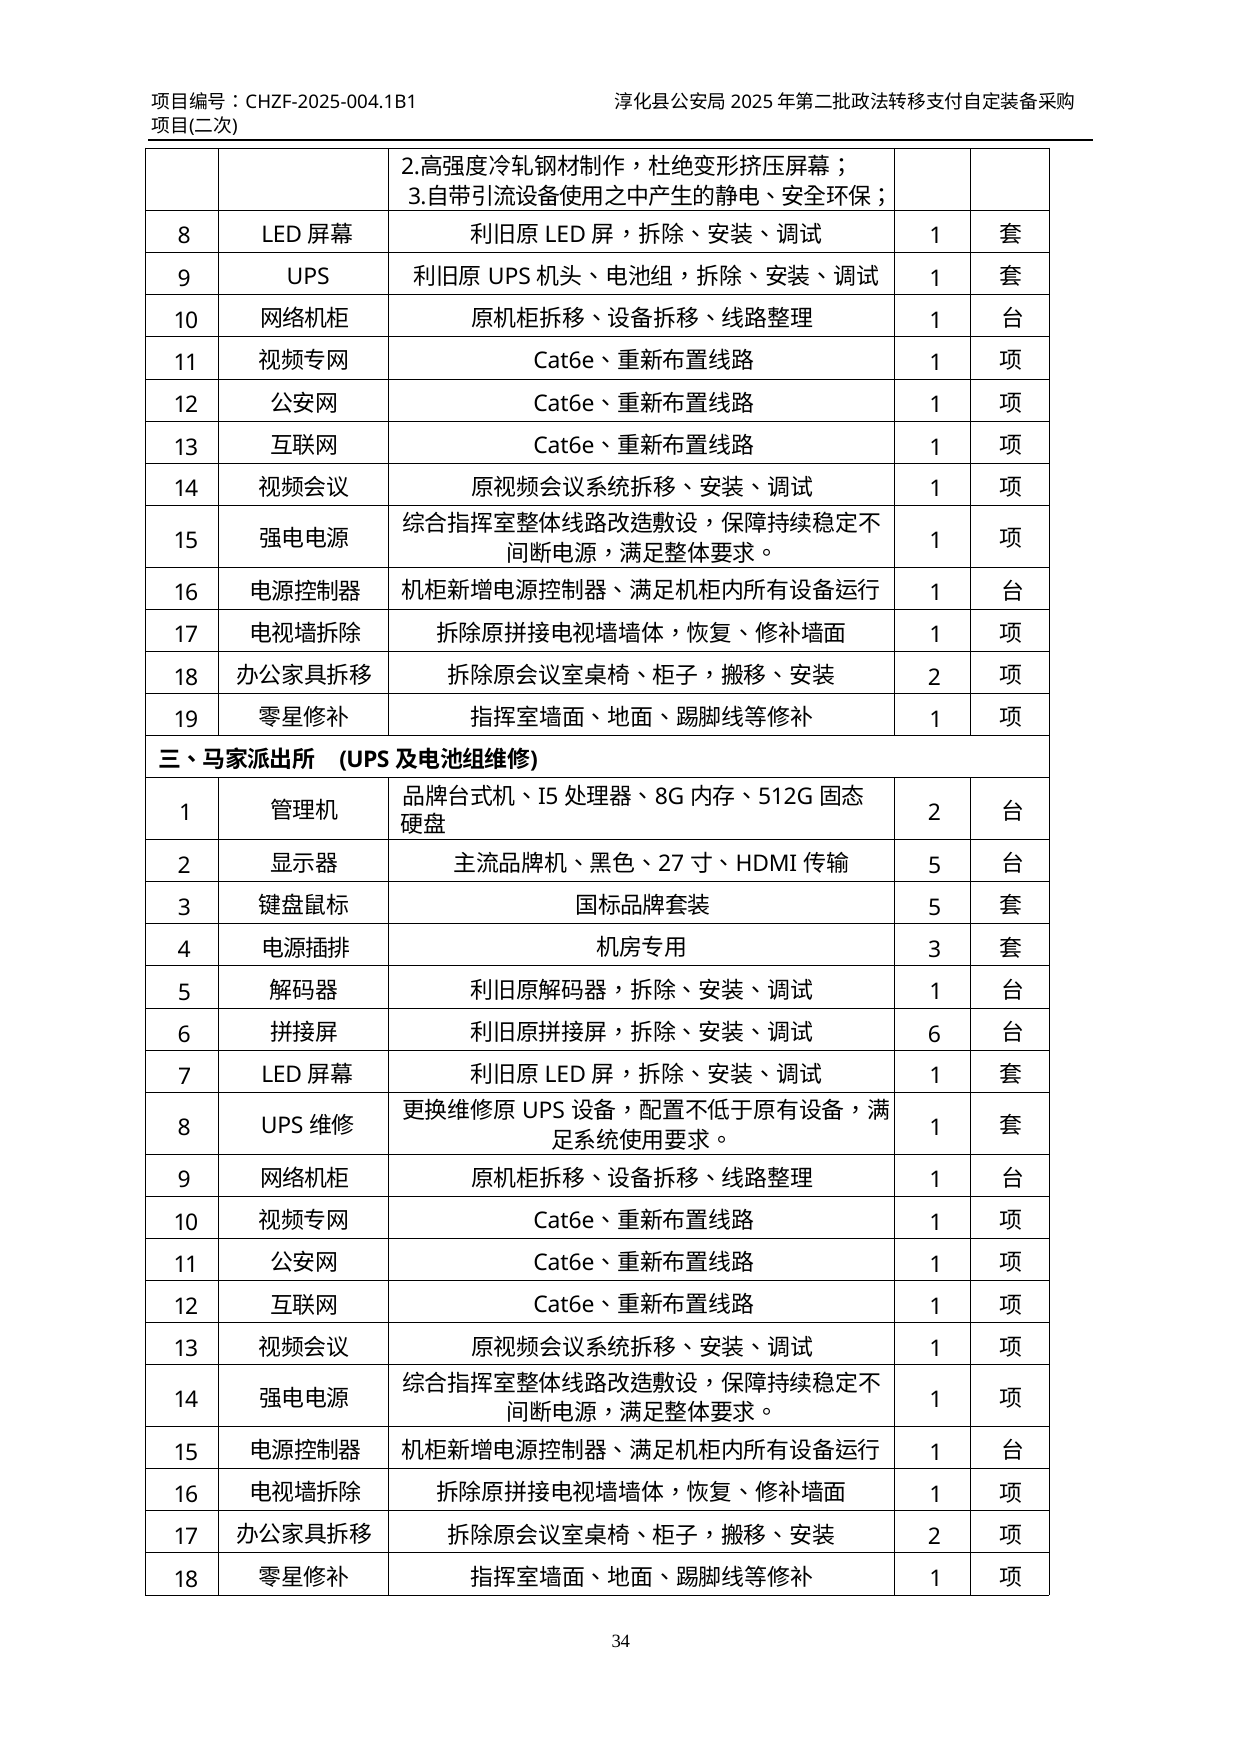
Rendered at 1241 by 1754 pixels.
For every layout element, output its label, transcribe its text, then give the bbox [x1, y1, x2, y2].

table_cell 台 [971, 295, 1049, 336]
table_cell 2 [895, 652, 970, 693]
table_cell 拆除原会议室桌椅、柜子，搬移、安装 [389, 1511, 894, 1552]
table_cell 套 [971, 882, 1049, 923]
table_cell 项 [971, 1469, 1049, 1510]
table_cell 1 [895, 1323, 970, 1364]
table_cell 项 [971, 1553, 1049, 1594]
table_cell 11 [146, 337, 218, 378]
table_header [219, 149, 388, 210]
table_cell 1 [895, 1197, 970, 1238]
table_cell 19 [146, 694, 218, 735]
table_cell 视频会议 [219, 1323, 388, 1364]
table_cell 网络机柜 [219, 1155, 388, 1196]
table_cell 13 [146, 1323, 218, 1364]
table_cell 3 [146, 882, 218, 923]
table_cell 16 [146, 568, 218, 608]
table_cell 项 [971, 652, 1049, 693]
table_cell 1 [146, 778, 218, 839]
table_cell Cat6e、重新布置线路 [389, 422, 894, 463]
table_cell 电源控制器 [219, 1427, 388, 1468]
table_cell 1 [895, 1365, 970, 1426]
table_cell 1 [895, 422, 970, 463]
table_cell 18 [146, 1553, 218, 1594]
table_cell Cat6e、重新布置线路 [389, 1197, 894, 1238]
table_cell 电视墙拆除 [219, 1469, 388, 1510]
table_header [895, 149, 970, 210]
table_cell 6 [895, 1009, 970, 1050]
table_cell 10 [146, 1197, 218, 1238]
table_cell 强电电源 [219, 506, 388, 566]
table_cell 1 [895, 380, 970, 421]
table_cell 13 [146, 422, 218, 463]
table_cell 15 [146, 506, 218, 566]
table_cell 公安网 [219, 1239, 388, 1280]
table_cell 5 [895, 882, 970, 923]
table_cell 15 [146, 1427, 218, 1468]
table_header 2.高强度冷轧钢材制作，杜绝变形挤压屏幕； 3.自带引流设备使用之中产生的静电、安全环保； [389, 149, 894, 210]
table_cell 1 [895, 694, 970, 735]
table_cell 主流品牌机、黑色、27 寸、HDMI 传输 [389, 840, 894, 881]
table_cell 1 [895, 610, 970, 651]
table_cell 指挥室墙面、地面、踢脚线等修补 [389, 1553, 894, 1594]
table_cell 12 [146, 1281, 218, 1322]
table_cell 项 [971, 1323, 1049, 1364]
table_cell 国标品牌套装 [389, 882, 894, 923]
table_cell 零星修补 [219, 694, 388, 735]
table_cell 1 [895, 337, 970, 378]
table_cell 指挥室墙面、地面、踢脚线等修补 [389, 694, 894, 735]
table_cell 显示器 [219, 840, 388, 881]
table_cell 台 [971, 1427, 1049, 1468]
table_cell 项 [971, 464, 1049, 505]
table_cell UPS [219, 253, 388, 294]
table_cell 台 [971, 1155, 1049, 1196]
table_cell 项 [971, 1197, 1049, 1238]
table_cell 2 [895, 1511, 970, 1552]
table_cell 项 [971, 1365, 1049, 1426]
table_cell 机柜新增电源控制器、满足机柜内所有设备运行 [389, 568, 894, 608]
table_cell 利旧原拼接屏，拆除、安装、调试 [389, 1009, 894, 1050]
table_cell 电源插排 [219, 924, 388, 965]
table_cell 利旧原LED 屏，拆除、安装、调试 [389, 211, 894, 252]
table_cell LED 屏幕 [219, 1051, 388, 1092]
table_cell 键盘鼠标 [219, 882, 388, 923]
table_cell 16 [146, 1469, 218, 1510]
table_cell 利旧原解码器，拆除、安装、调试 [389, 966, 894, 1007]
table_cell 6 [146, 1009, 218, 1050]
table_cell 1 [895, 253, 970, 294]
table_header [146, 149, 218, 210]
table_cell 3 [895, 924, 970, 965]
table_cell 套 [971, 924, 1049, 965]
table_cell 14 [146, 1365, 218, 1426]
table_cell 项 [971, 506, 1049, 566]
table_cell 1 [895, 506, 970, 566]
table_cell 拆除原会议室桌椅、柜子，搬移、安装 [389, 652, 894, 693]
table_cell 套 [971, 1051, 1049, 1092]
table_cell UPS 维修 [219, 1093, 388, 1153]
table_cell 1 [895, 568, 970, 608]
table_cell 台 [971, 568, 1049, 608]
table_cell 1 [895, 1469, 970, 1510]
table_cell 机柜新增电源控制器、满足机柜内所有设备运行 [389, 1427, 894, 1468]
table_cell 2 [146, 840, 218, 881]
table_cell 综合指挥室整体线路改造敷设，保障持续稳定不 间断电源，满足整体要求。 [389, 506, 894, 566]
table_cell 利旧原LED 屏，拆除、安装、调试 [389, 1051, 894, 1092]
table_cell 7 [146, 1051, 218, 1092]
table_cell 原视频会议系统拆移、安装、调试 [389, 464, 894, 505]
table_cell 项 [971, 1281, 1049, 1322]
table_cell 1 [895, 1051, 970, 1092]
table_cell 10 [146, 295, 218, 336]
table_cell Cat6e、重新布置线路 [389, 337, 894, 378]
table_header [971, 149, 1049, 210]
table_cell 管理机 [219, 778, 388, 839]
table_cell 台 [971, 778, 1049, 839]
table_cell 三、马家派出所 (UPS 及电池组维修) [146, 736, 1049, 777]
table_cell 零星修补 [219, 1553, 388, 1594]
table_cell 1 [895, 211, 970, 252]
table_cell 1 [895, 295, 970, 336]
table_cell 视频会议 [219, 464, 388, 505]
table_cell 解码器 [219, 966, 388, 1007]
table_cell 1 [895, 1281, 970, 1322]
table_cell 公安网 [219, 380, 388, 421]
table_cell 9 [146, 1155, 218, 1196]
table_cell Cat6e、重新布置线路 [389, 1281, 894, 1322]
table_cell 1 [895, 1239, 970, 1280]
table_cell 台 [971, 1009, 1049, 1050]
table_cell 14 [146, 464, 218, 505]
table_cell 项 [971, 1239, 1049, 1280]
table_cell 项 [971, 610, 1049, 651]
table_cell 项 [971, 1511, 1049, 1552]
table_cell 8 [146, 211, 218, 252]
table_cell 办公家具拆移 [219, 652, 388, 693]
table_cell 视频专网 [219, 1197, 388, 1238]
table_cell 4 [146, 924, 218, 965]
table_cell LED 屏幕 [219, 211, 388, 252]
table_cell 17 [146, 610, 218, 651]
table_cell 综合指挥室整体线路改造敷设，保障持续稳定不 间断电源，满足整体要求。 [389, 1365, 894, 1426]
table_cell 2 [895, 778, 970, 839]
table_cell 5 [146, 966, 218, 1007]
table_cell 拆除原拼接电视墙墙体，恢复、修补墙面 [389, 610, 894, 651]
table_cell 项 [971, 380, 1049, 421]
table_cell 1 [895, 966, 970, 1007]
table_cell 套 [971, 253, 1049, 294]
table_cell 1 [895, 1553, 970, 1594]
table_cell 项 [971, 337, 1049, 378]
table_cell 互联网 [219, 1281, 388, 1322]
table_cell 1 [895, 1093, 970, 1153]
table_cell 强电电源 [219, 1365, 388, 1426]
table_cell 项 [971, 694, 1049, 735]
table_cell 8 [146, 1093, 218, 1153]
table_cell 5 [895, 840, 970, 881]
table_cell Cat6e、重新布置线路 [389, 1239, 894, 1280]
table_cell 9 [146, 253, 218, 294]
table_cell 项 [971, 422, 1049, 463]
table_cell 1 [895, 1427, 970, 1468]
table_cell 原机柜拆移、设备拆移、线路整理 [389, 1155, 894, 1196]
table_cell 11 [146, 1239, 218, 1280]
table_cell 原机柜拆移、设备拆移、线路整理 [389, 295, 894, 336]
table_cell 台 [971, 840, 1049, 881]
table_cell 1 [895, 1155, 970, 1196]
table_cell 电源控制器 [219, 568, 388, 608]
table_cell 办公家具拆移 [219, 1511, 388, 1552]
table_cell 18 [146, 652, 218, 693]
table_cell 17 [146, 1511, 218, 1552]
table_cell 原视频会议系统拆移、安装、调试 [389, 1323, 894, 1364]
table_cell 12 [146, 380, 218, 421]
table_cell 电视墙拆除 [219, 610, 388, 651]
table_cell 网络机柜 [219, 295, 388, 336]
table_cell 1 [895, 464, 970, 505]
table_cell 套 [971, 211, 1049, 252]
table_cell 套 [971, 1093, 1049, 1153]
table_cell 更换维修原 UPS 设备，配置不低于原有设备，满 足系统使用要求。 [389, 1093, 894, 1153]
table_cell 互联网 [219, 422, 388, 463]
table_cell Cat6e、重新布置线路 [389, 380, 894, 421]
table_cell 机房专用 [389, 924, 894, 965]
table_cell 利旧原 UPS 机头、电池组，拆除、安装、调试 [389, 253, 894, 294]
table_cell 视频专网 [219, 337, 388, 378]
table_cell 拼接屏 [219, 1009, 388, 1050]
table_cell 品牌台式机、I5 处理器、8G 内存、512G 固态硬盘 [389, 778, 894, 839]
table_cell 台 [971, 966, 1049, 1007]
table_cell 拆除原拼接电视墙墙体，恢复、修补墙面 [389, 1469, 894, 1510]
